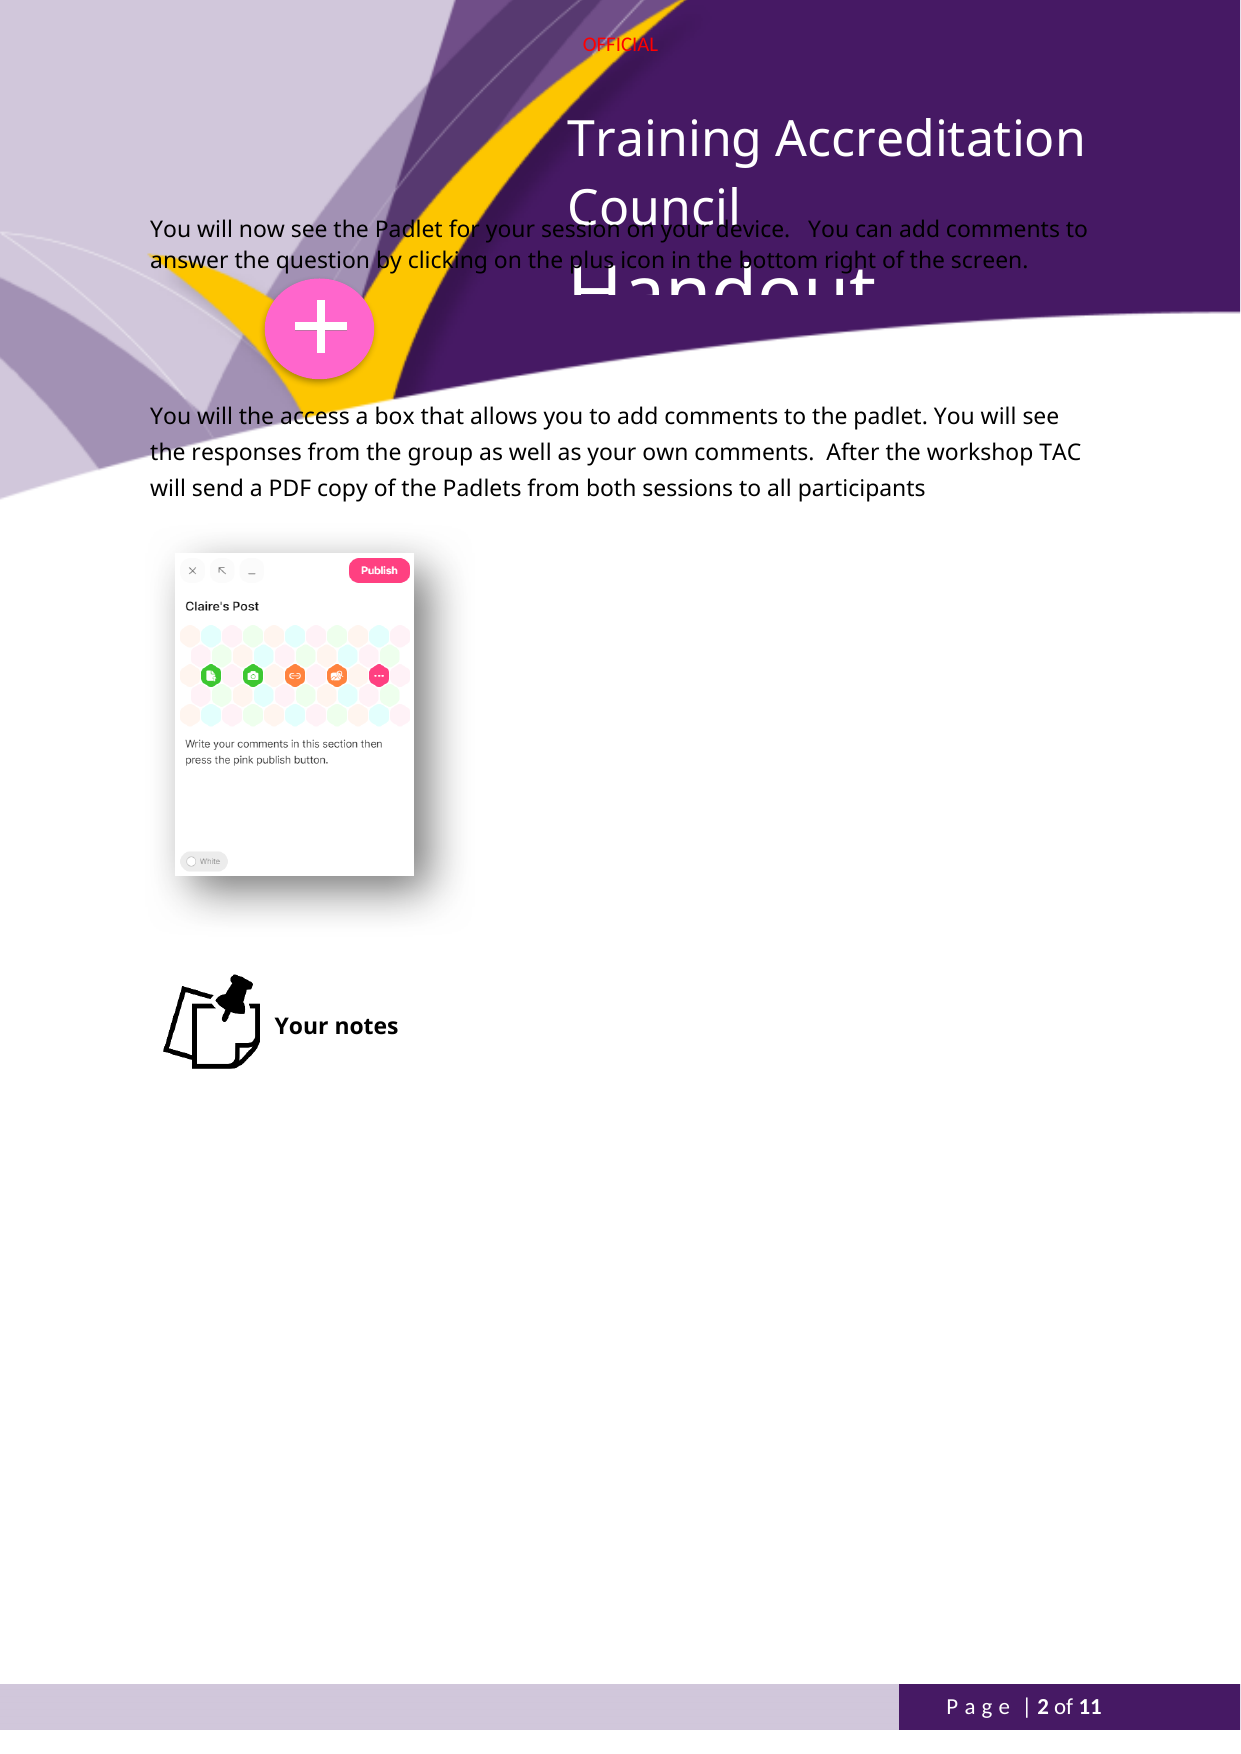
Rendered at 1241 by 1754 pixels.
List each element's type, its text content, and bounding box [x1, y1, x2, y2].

subtitle Your notes [150, 966, 1090, 1086]
picture [0, 0, 1241, 508]
picture [175, 553, 414, 876]
picture [0, 1684, 1241, 1730]
text You will now see the Padlet for your session on your device. You can add comments to answer the question by clicking on the plus icon in the bottom right of the screen. [150, 212, 1090, 275]
text You will the access a box that allows you to add comments to the padlet. You will see the responses from the group as well as your own comments. After the workshop TAC will send a PDF copy of the Padlets from both sessions to all participants [150, 400, 1090, 503]
picture [156, 966, 269, 1079]
